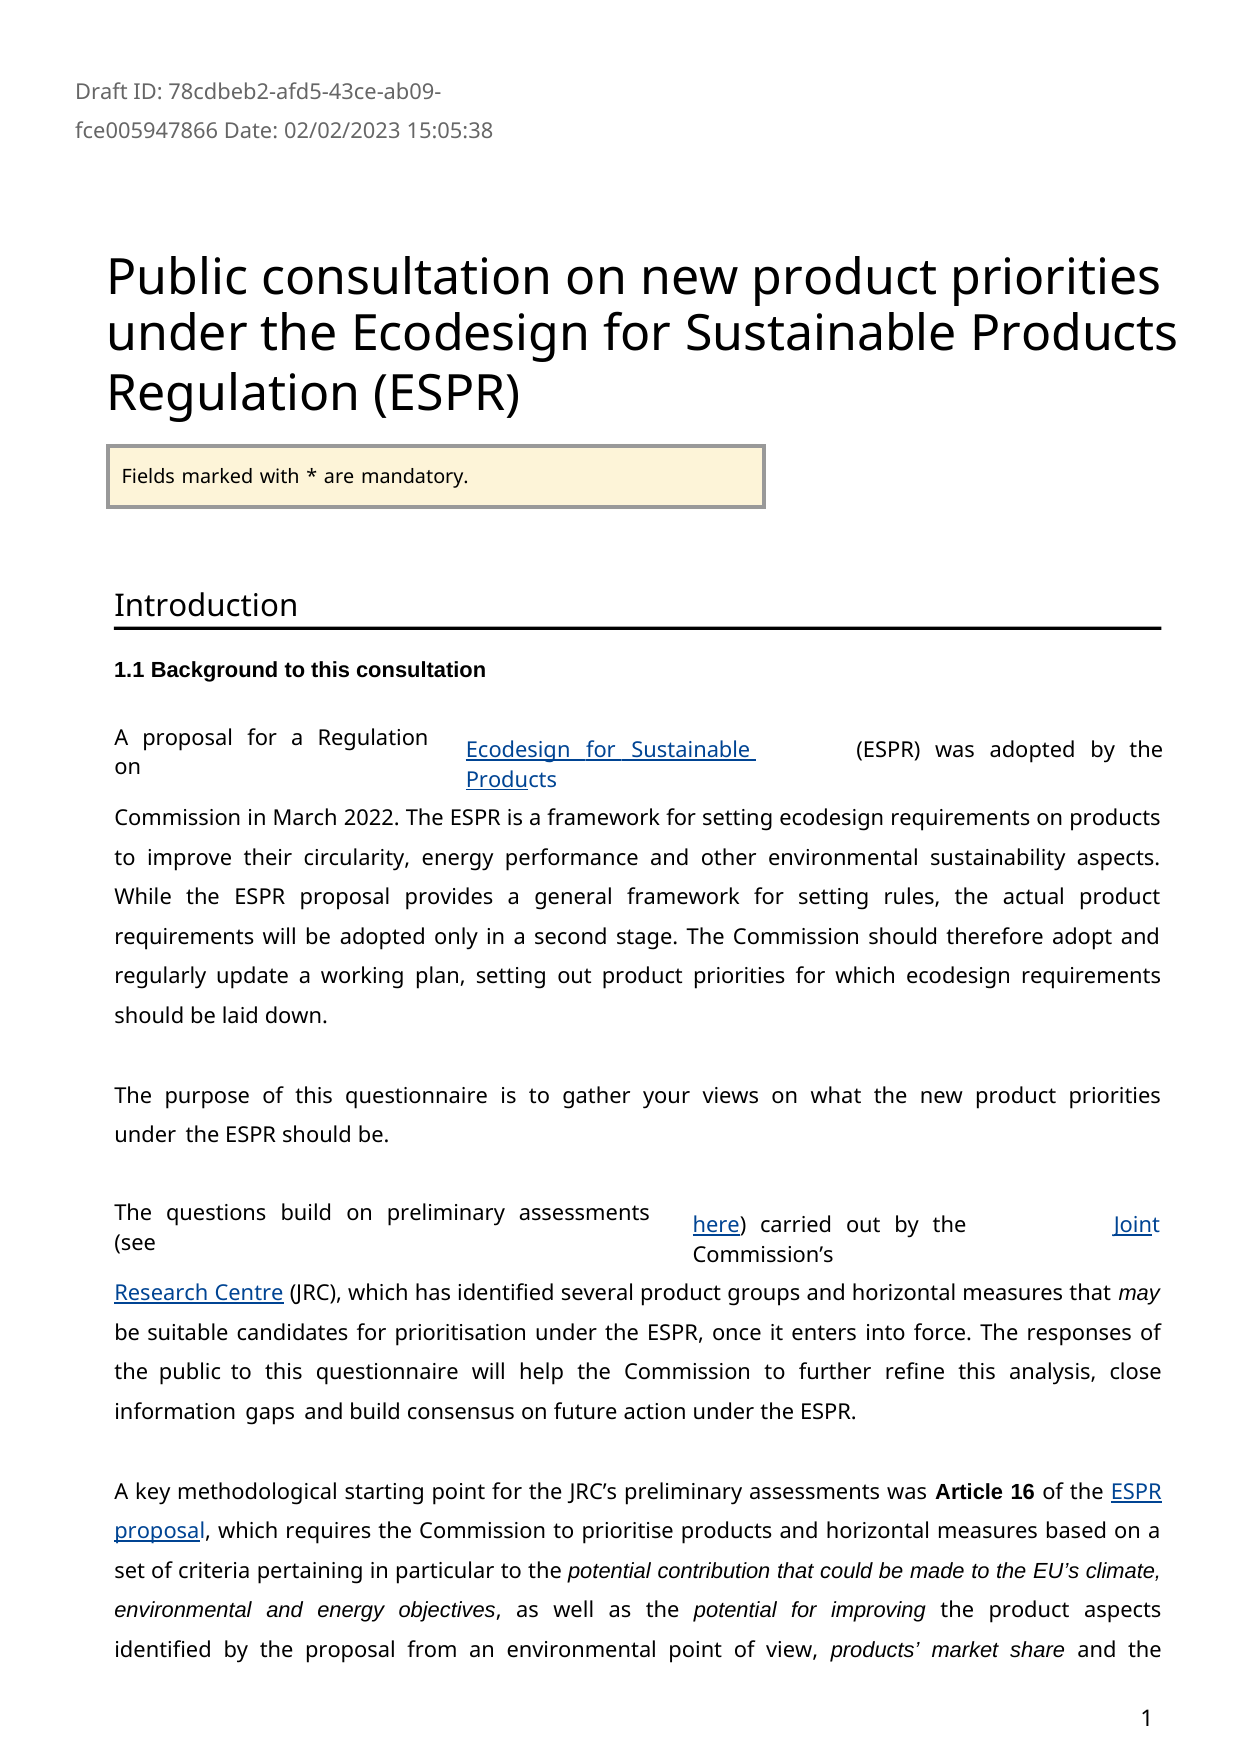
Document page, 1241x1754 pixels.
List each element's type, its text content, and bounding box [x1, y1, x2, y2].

text Ecodesign for Sustainable Products [466, 734, 843, 793]
title Public consultation on new product priorities under the Ecodesign for Sustainable Products Regulation (ESPR) [106, 247, 1180, 424]
text Joint [1113, 1209, 1180, 1239]
subtitle Background to this consultation [114, 657, 1180, 682]
text Draft ID: 78cdbeb2-afd5-43ce-ab09-fce005947866 Date: 02/02/2023 15:05:38 [75, 76, 566, 145]
text The questions build on preliminary assessments (see [114, 1197, 679, 1256]
text (ESPR) was adopted by the [856, 734, 1180, 763]
text Research Centre (JRC), which has identified several product groups and horizontal measures that may be suitable candidates for prioritisation under the ESPR, once it enters into force. The responses of the public to this questionnaire will help the Commission to further refine this analysis, close information gaps and build consensus on future action under the ESPR. [114, 1277, 1162, 1426]
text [114, 1476, 1162, 1664]
text here) carried out by the Commission’s [692, 1209, 1101, 1268]
text Commission in March 2022. The ESPR is a framework for setting ecodesign requirements on products to improve their circularity, energy performance and other environmental sustainability aspects. While the ESPR proposal provides a general framework for setting rules, the actual product requirements will be adopted only in a second stage. The Commission should therefore adopt and regularly update a working plan, setting out product priorities for which ecodesign requirements should be laid down. [114, 802, 1162, 1029]
text A proposal for a Regulation on [114, 722, 452, 781]
text The purpose of this questionnaire is to gather your views on what the new product priorities under the ESPR should be. [114, 1080, 1162, 1149]
subtitle Introduction [114, 583, 1180, 626]
